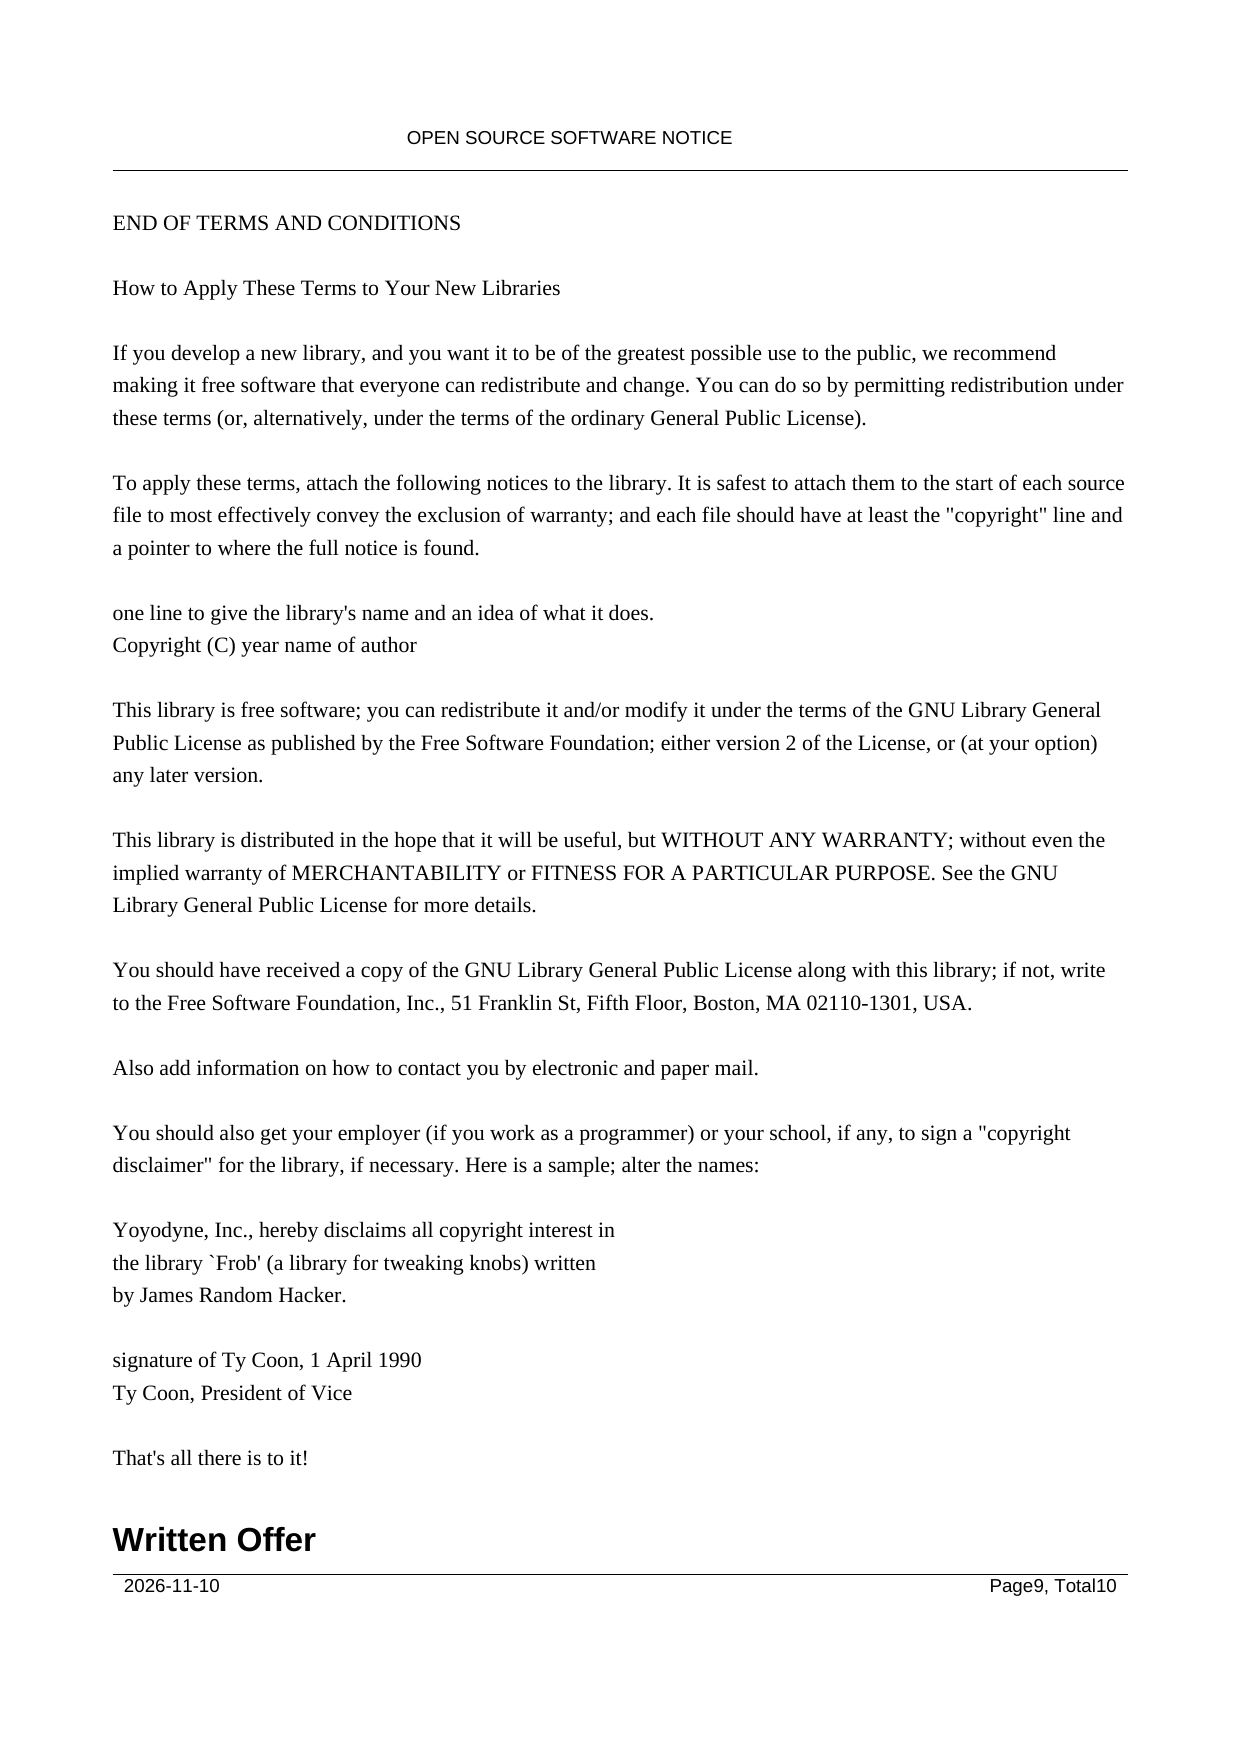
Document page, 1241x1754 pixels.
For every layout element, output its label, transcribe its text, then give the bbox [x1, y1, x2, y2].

text Yoyodyne, Inc., hereby disclaims all copyright interest in [112, 1214, 1128, 1246]
text Also add information on how to contact you by electronic and paper mail. [112, 1051, 1128, 1084]
text This library is distributed in the hope that it will be useful, but WITHOUT ANY WARRANTY; without even the implied warranty of MERCHANTABILITY or FITNESS FOR A PARTICULAR PURPOSE. See the GNU Library General Public License for more details. [112, 824, 1128, 921]
text one line to give the library's name and an idea of what it does. [112, 596, 1128, 629]
text Copyright (C) year name of author [112, 629, 1128, 661]
text How to Apply These Terms to Your New Libraries [112, 271, 1128, 304]
text signature of Ty Coon, 1 April 1990 [112, 1344, 1128, 1376]
text the library `Frob' (a library for tweaking knobs) written [112, 1246, 1128, 1279]
text Written Offer [112, 1506, 1128, 1571]
text To apply these terms, attach the following notices to the library. It is safest to attach them to the start of each source file to most effectively convey the exclusion of warranty; and each file should have at least the "copyright" line and a pointer to where the full notice is found. [112, 466, 1128, 564]
text Ty Coon, President of Vice [112, 1376, 1128, 1409]
text by James Random Hacker. [112, 1279, 1128, 1311]
text This library is free software; you can redistribute it and/or modify it under the terms of the GNU Library General Public License as published by the Free Software Foundation; either version 2 of the License, or (at your option) any later version. [112, 694, 1128, 791]
text If you develop a new library, and you want it to be of the greatest possible use to the public, we recommend making it free software that everyone can redistribute and change. You can do so by permitting redistribution under these terms (or, alternatively, under the terms of the ordinary General Public License). [112, 336, 1128, 434]
text You should also get your employer (if you work as a programmer) or your school, if any, to sign a "copyright disclaimer" for the library, if necessary. Here is a sample; alter the names: [112, 1116, 1128, 1181]
text END OF TERMS AND CONDITIONS [112, 206, 1128, 239]
text You should have received a copy of the GNU Library General Public License along with this library; if not, write to the Free Software Foundation, Inc., 51 Franklin St, Fifth Floor, Boston, MA 02110-1301, USA. [112, 954, 1128, 1019]
text That's all there is to it! [112, 1441, 1128, 1506]
